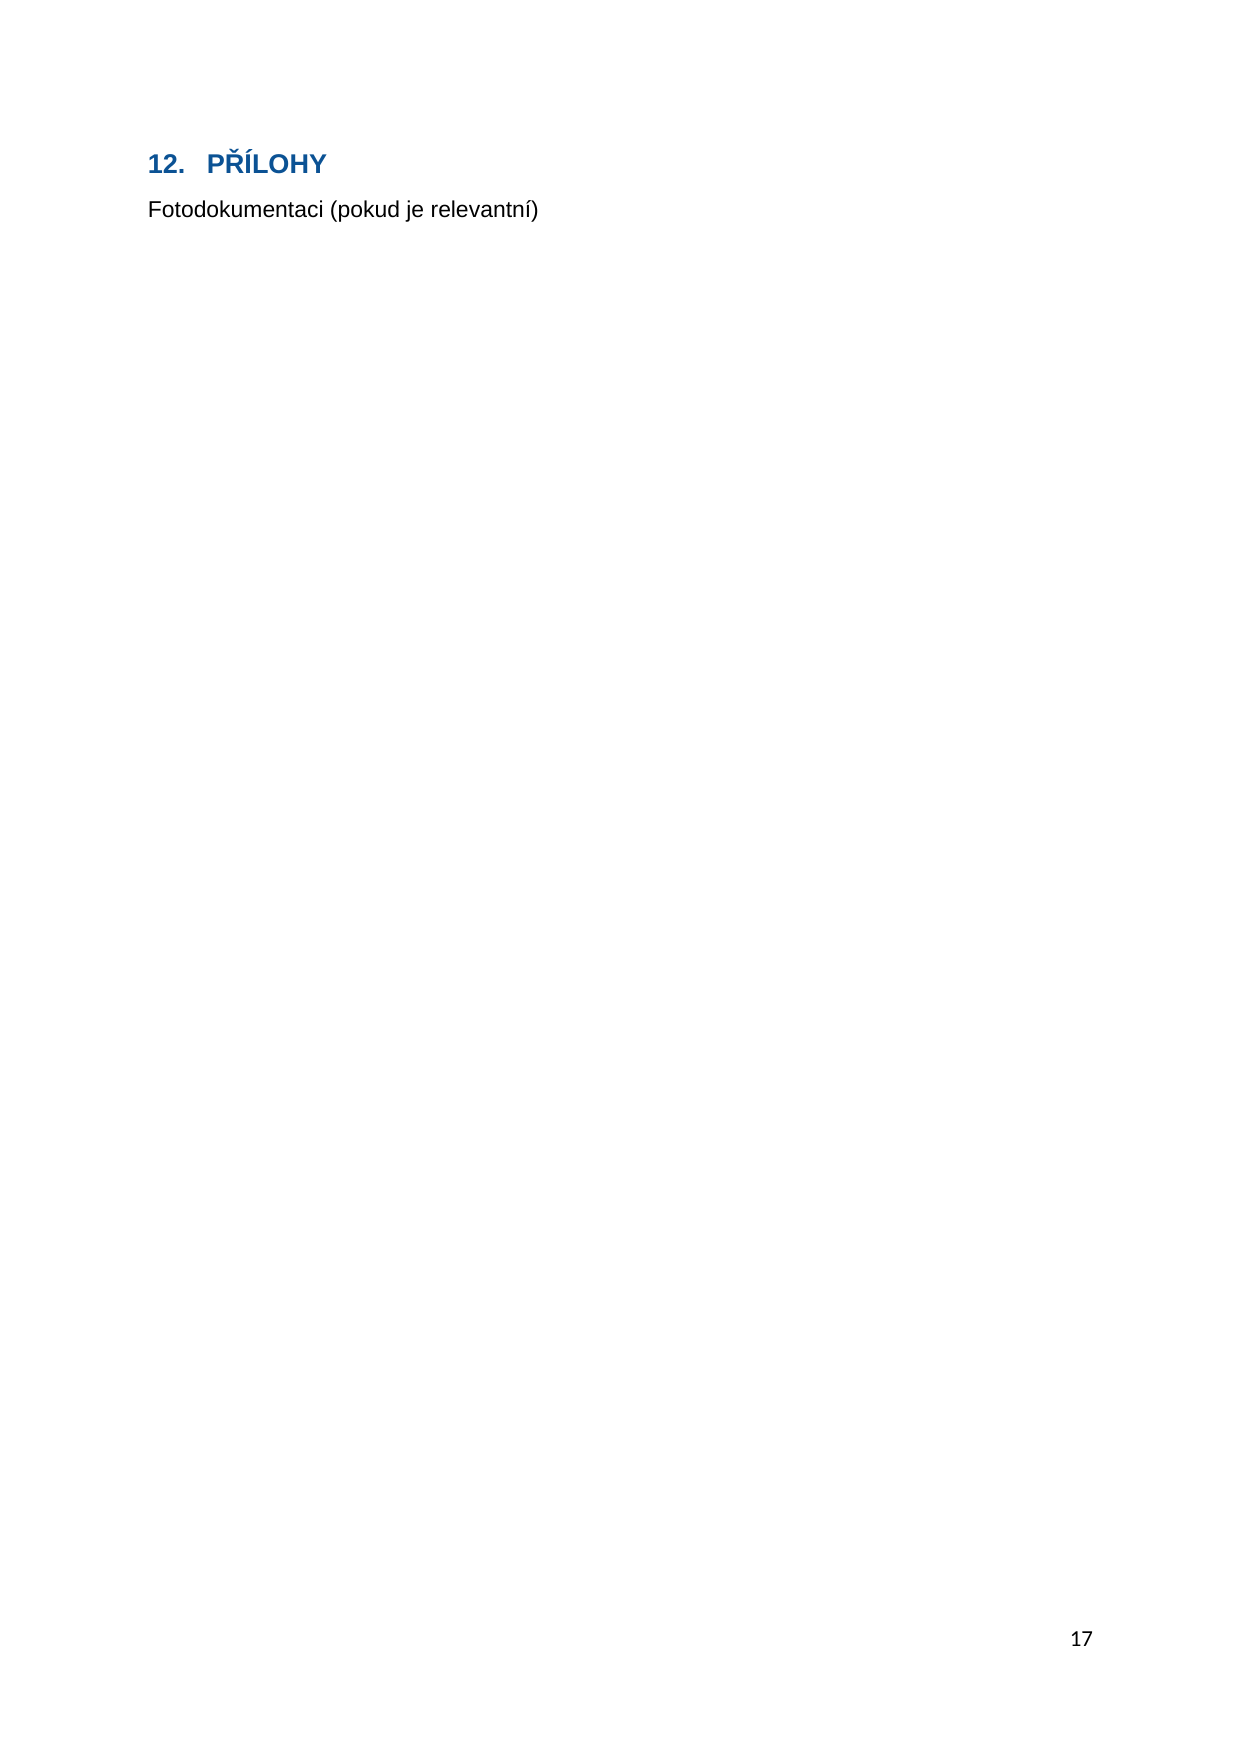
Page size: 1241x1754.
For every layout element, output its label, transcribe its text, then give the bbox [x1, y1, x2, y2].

text Fotodokumentaci (pokud je relevantní) [148, 196, 1093, 222]
subtitle PŘÍLOHY [148, 148, 1093, 179]
